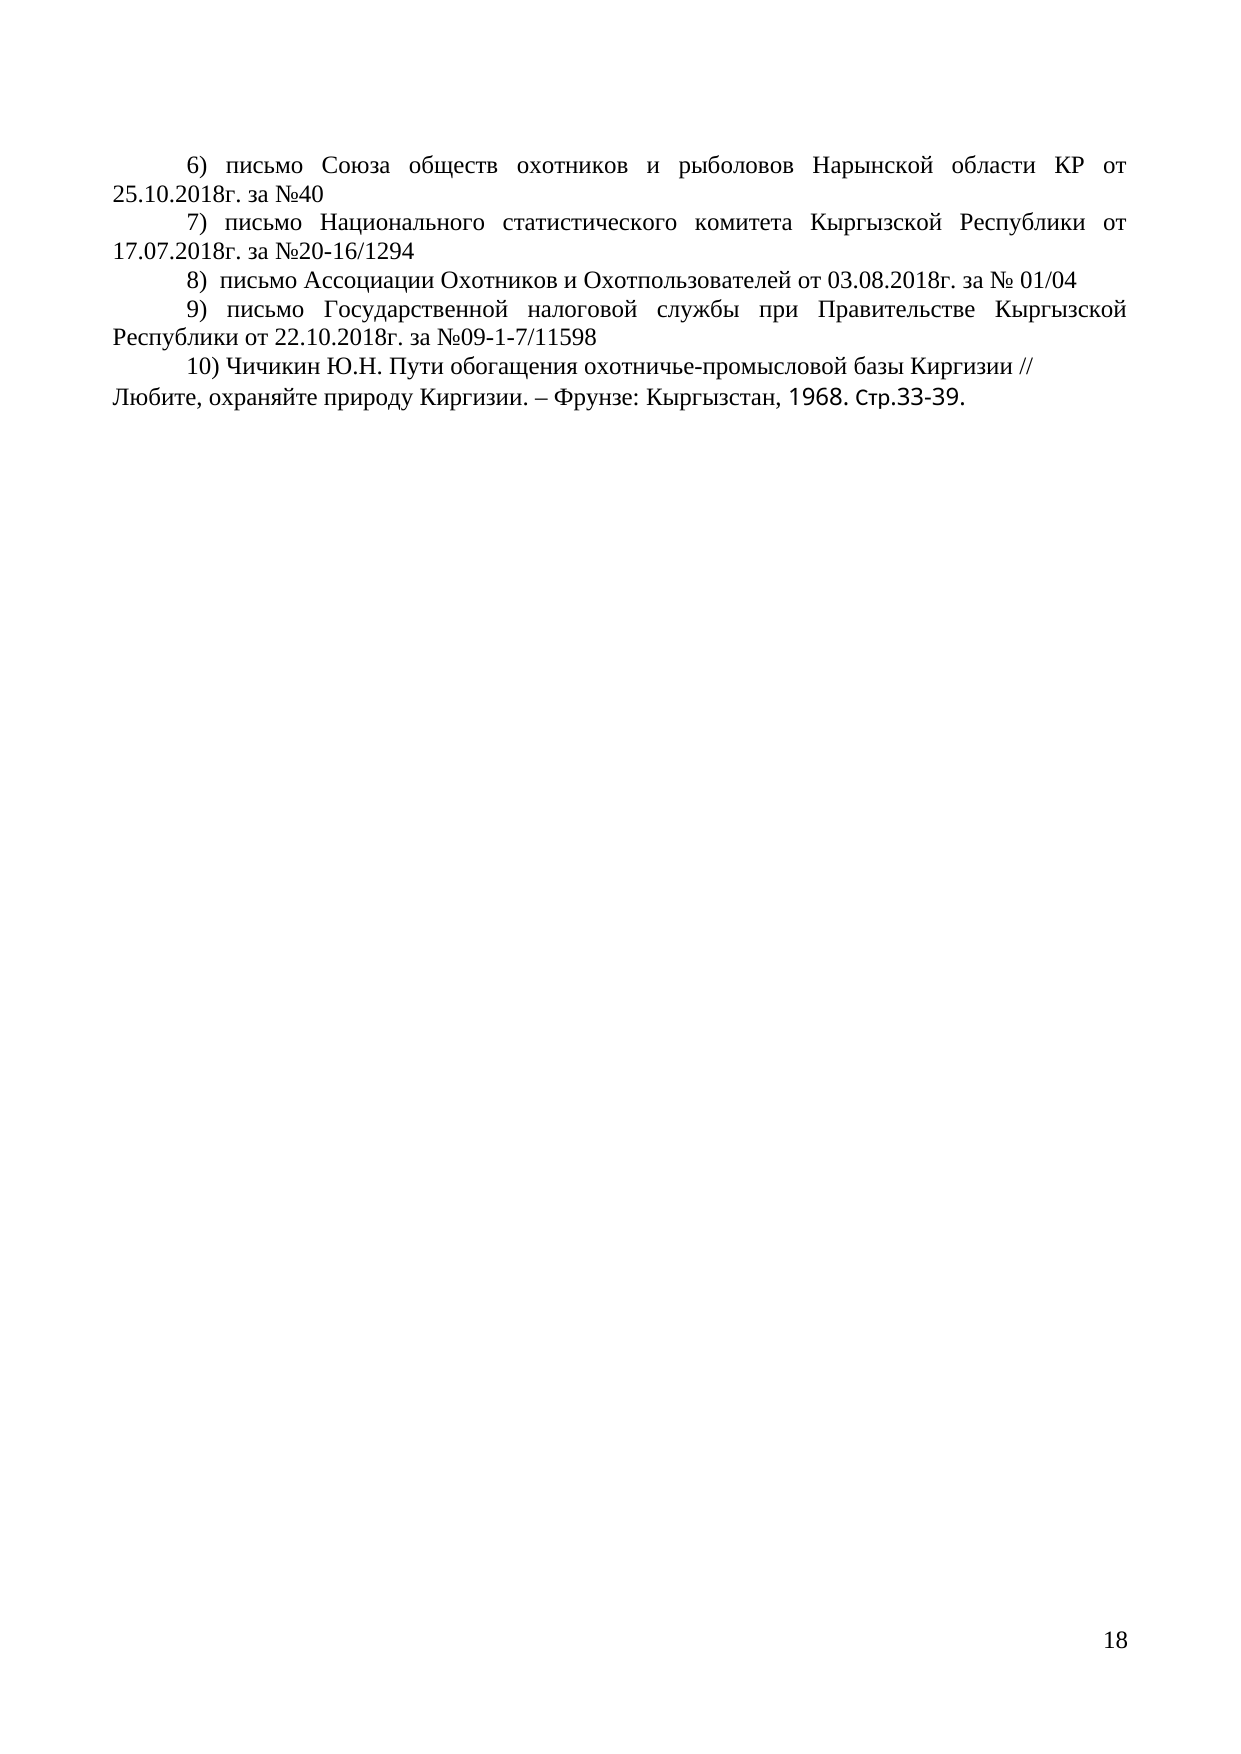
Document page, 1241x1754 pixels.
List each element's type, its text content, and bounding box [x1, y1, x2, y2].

text 9) письмо Государственной налоговой службы при Правительстве Кыргызской Республики от 22.10.2018г. за №09-1-7/11598 [112, 294, 1128, 351]
text 10) Чичикин Ю.Н. Пути обогащения охотничье-промысловой базы Киргизии // Любите, охраняйте природу Киргизии. – Фрунзе: Кыргызстан, 1968. Стр.33-39. [112, 351, 1128, 413]
text 6) письмо Союза обществ охотников и рыболовов Нарынской области КР от 25.10.2018г. за №40 [112, 150, 1128, 207]
text 8) письмо Ассоциации Охотников и Охотпользователей от 03.08.2018г. за № 01/04 [112, 265, 1128, 294]
text 7) письмо Национального статистического комитета Кыргызской Республики от 17.07.2018г. за №20-16/1294 [112, 207, 1128, 265]
